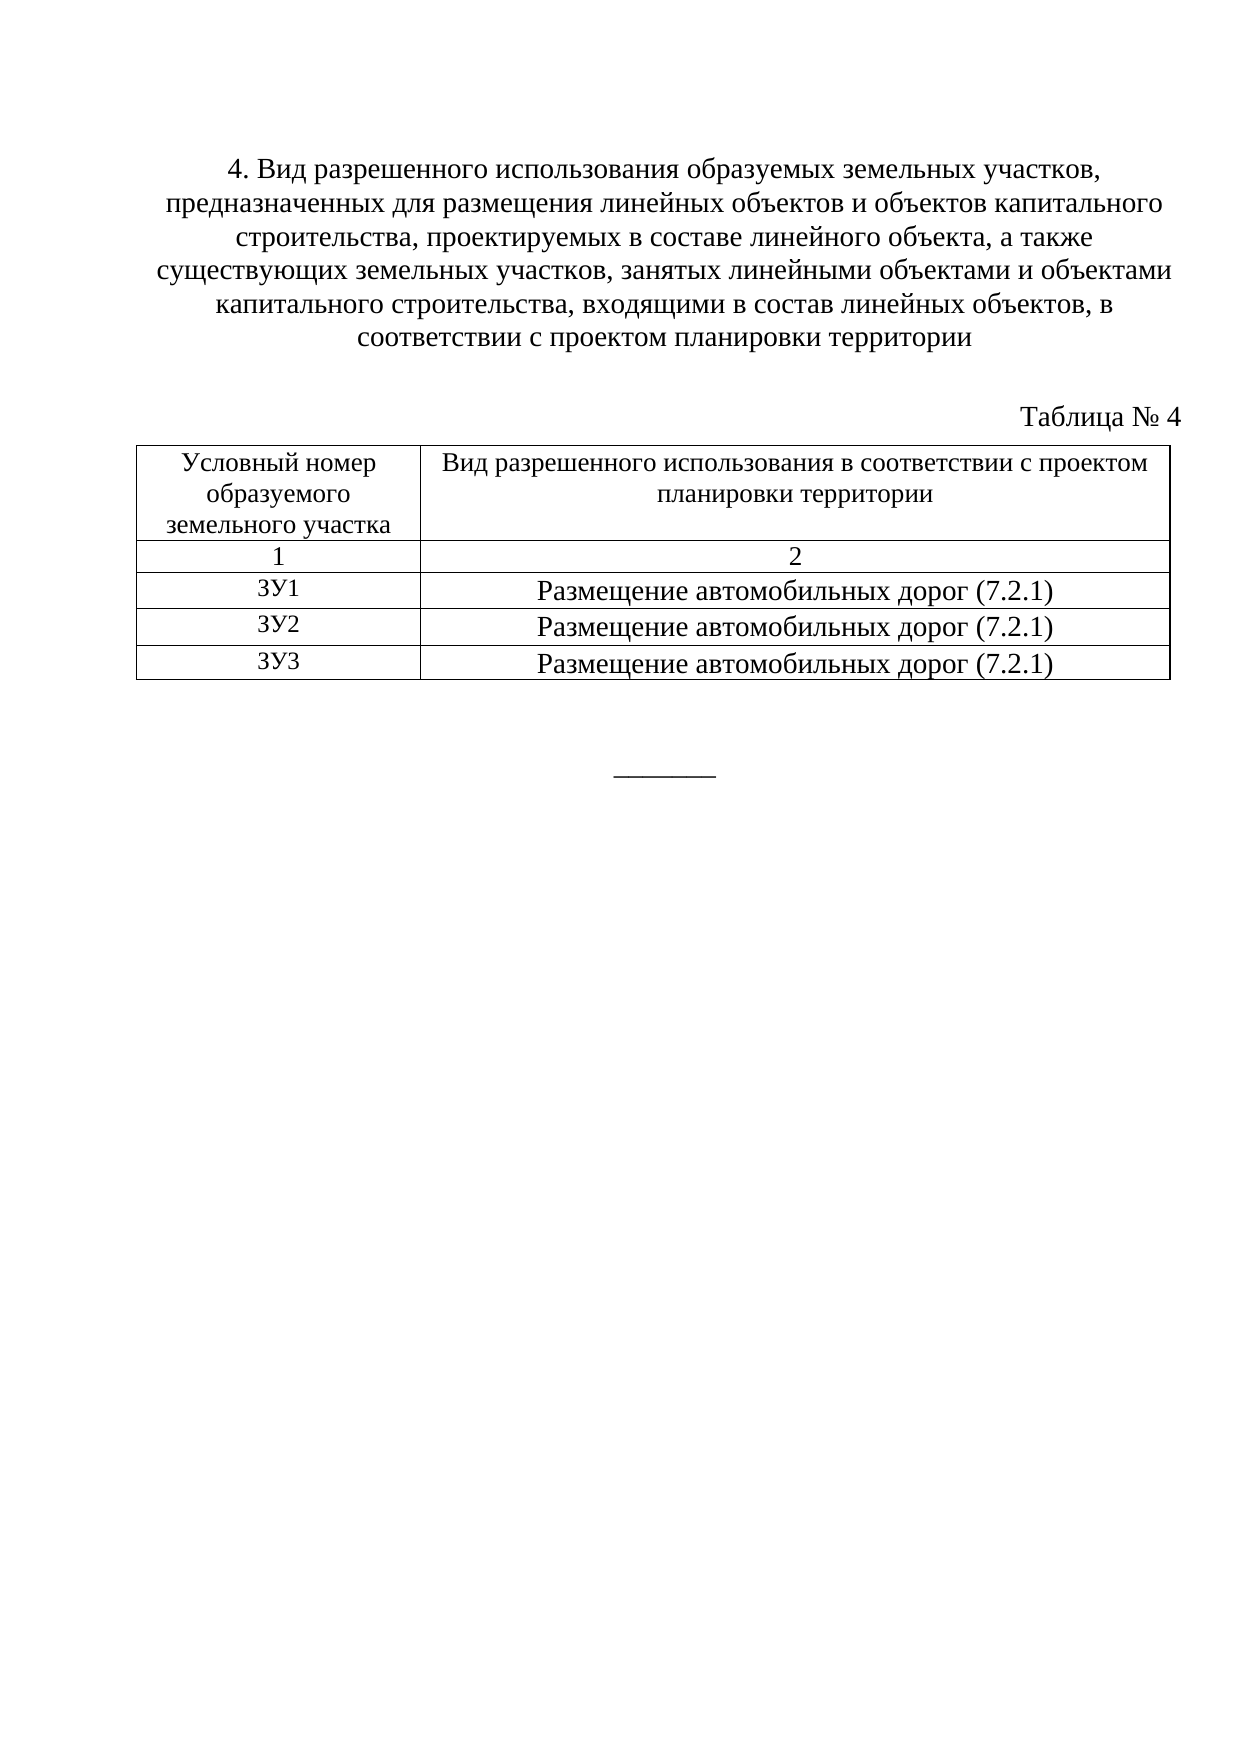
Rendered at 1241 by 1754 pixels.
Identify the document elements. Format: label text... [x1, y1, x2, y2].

table_cell ЗУ1 [137, 573, 420, 608]
table_cell Размещение автомобильных дорог (7.2.1) [421, 573, 1169, 608]
text 4. Вид разрешенного использования образуемых земельных участков, предназначенных для размещения линейных объектов и объектов капитального строительства, проектируемых в составе линейного объекта, а также существующих земельных участков, занятых линейными объектами и объектами капитального строительства, входящими в состав линейных объектов, в соответствии с проектом планировки территории [148, 152, 1181, 353]
text _______ [148, 747, 1181, 781]
table_header Условный номер образуемого земельного участка [137, 446, 420, 539]
table_cell Размещение автомобильных дорог (7.2.1) [421, 646, 1169, 679]
text Таблица № 4 [148, 399, 1181, 432]
table_cell ЗУ2 [137, 609, 420, 645]
table_cell ЗУ3 [137, 646, 420, 679]
table_header Вид разрешенного использования в соответствии с проектом планировки территории [421, 446, 1169, 539]
table_cell 1 [137, 541, 420, 572]
table_cell Размещение автомобильных дорог (7.2.1) [421, 609, 1169, 645]
table_cell 2 [421, 541, 1169, 572]
